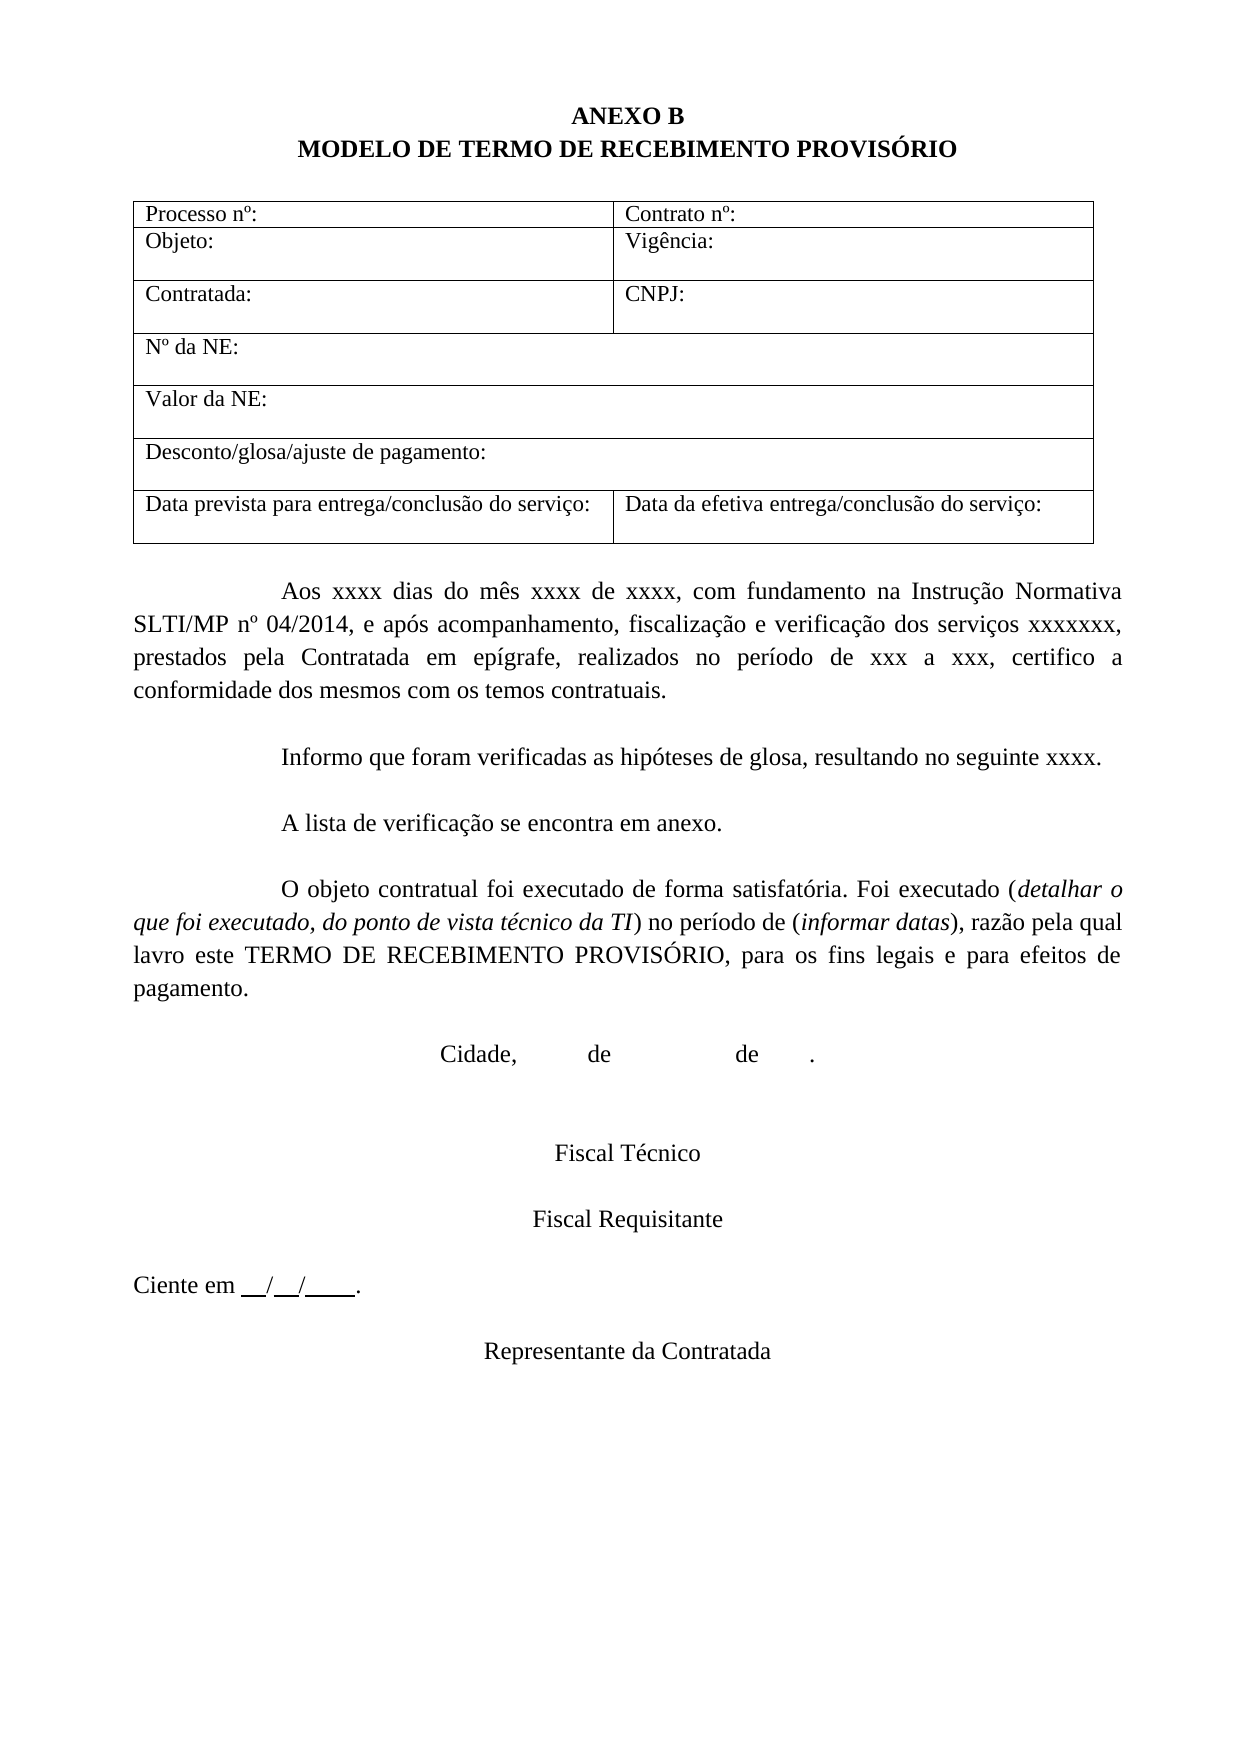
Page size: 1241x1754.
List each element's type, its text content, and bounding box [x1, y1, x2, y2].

table_cell Data prevista para entrega/conclusão do serviço: [134, 491, 613, 543]
table_cell Vigência: [614, 228, 1093, 280]
text Informo que foram verificadas as hipóteses de glosa, resultando no seguinte xxxx. A lista de verificação se encontra em anexo. [281, 742, 1102, 837]
text O objeto contratual foi executado de forma satisfatória. Foi executado (detalhar o que foi executado, do ponto de vista técnico da TI) no período de (informar datas), razão pela qual lavro este TERMO DE RECEBIMENTO PROVISÓRIO, para os fins legais e para efeitos de pagamento. [133, 874, 1123, 1002]
table_cell Objeto: [134, 228, 613, 280]
title ANEXO B [296, 101, 959, 130]
table_cell CNPJ: [614, 281, 1093, 332]
table_header Processo nº: [134, 202, 613, 227]
table_cell Nº da NE: [134, 334, 1093, 385]
text Ciente em / / . [133, 1270, 1134, 1299]
table_cell Valor da NE: [134, 386, 1093, 438]
text Fiscal Técnico Fiscal Requisitante [532, 1138, 723, 1233]
text Cidade, de de . [121, 1039, 1134, 1068]
table_cell Contratada: [134, 281, 613, 332]
text Representante da Contratada [296, 1336, 959, 1365]
title MODELO DE TERMO DE RECEBIMENTO PROVISÓRIO [296, 134, 959, 163]
text Aos xxxx dias do mês xxxx de xxxx, com fundamento na Instrução Normativa SLTI/MP nº 04/2014, e após acompanhamento, fiscalização e verificação dos serviços xxxxxxx, prestados pela Contratada em epígrafe, realizados no período de xxx a xxx, certifico a conformidade dos mesmos com os temos contratuais. [133, 576, 1123, 704]
table_header Contrato nº: [614, 202, 1093, 227]
table_cell Desconto/glosa/ajuste de pagamento: [134, 439, 1093, 490]
table_cell Data da efetiva entrega/conclusão do serviço: [614, 491, 1093, 543]
